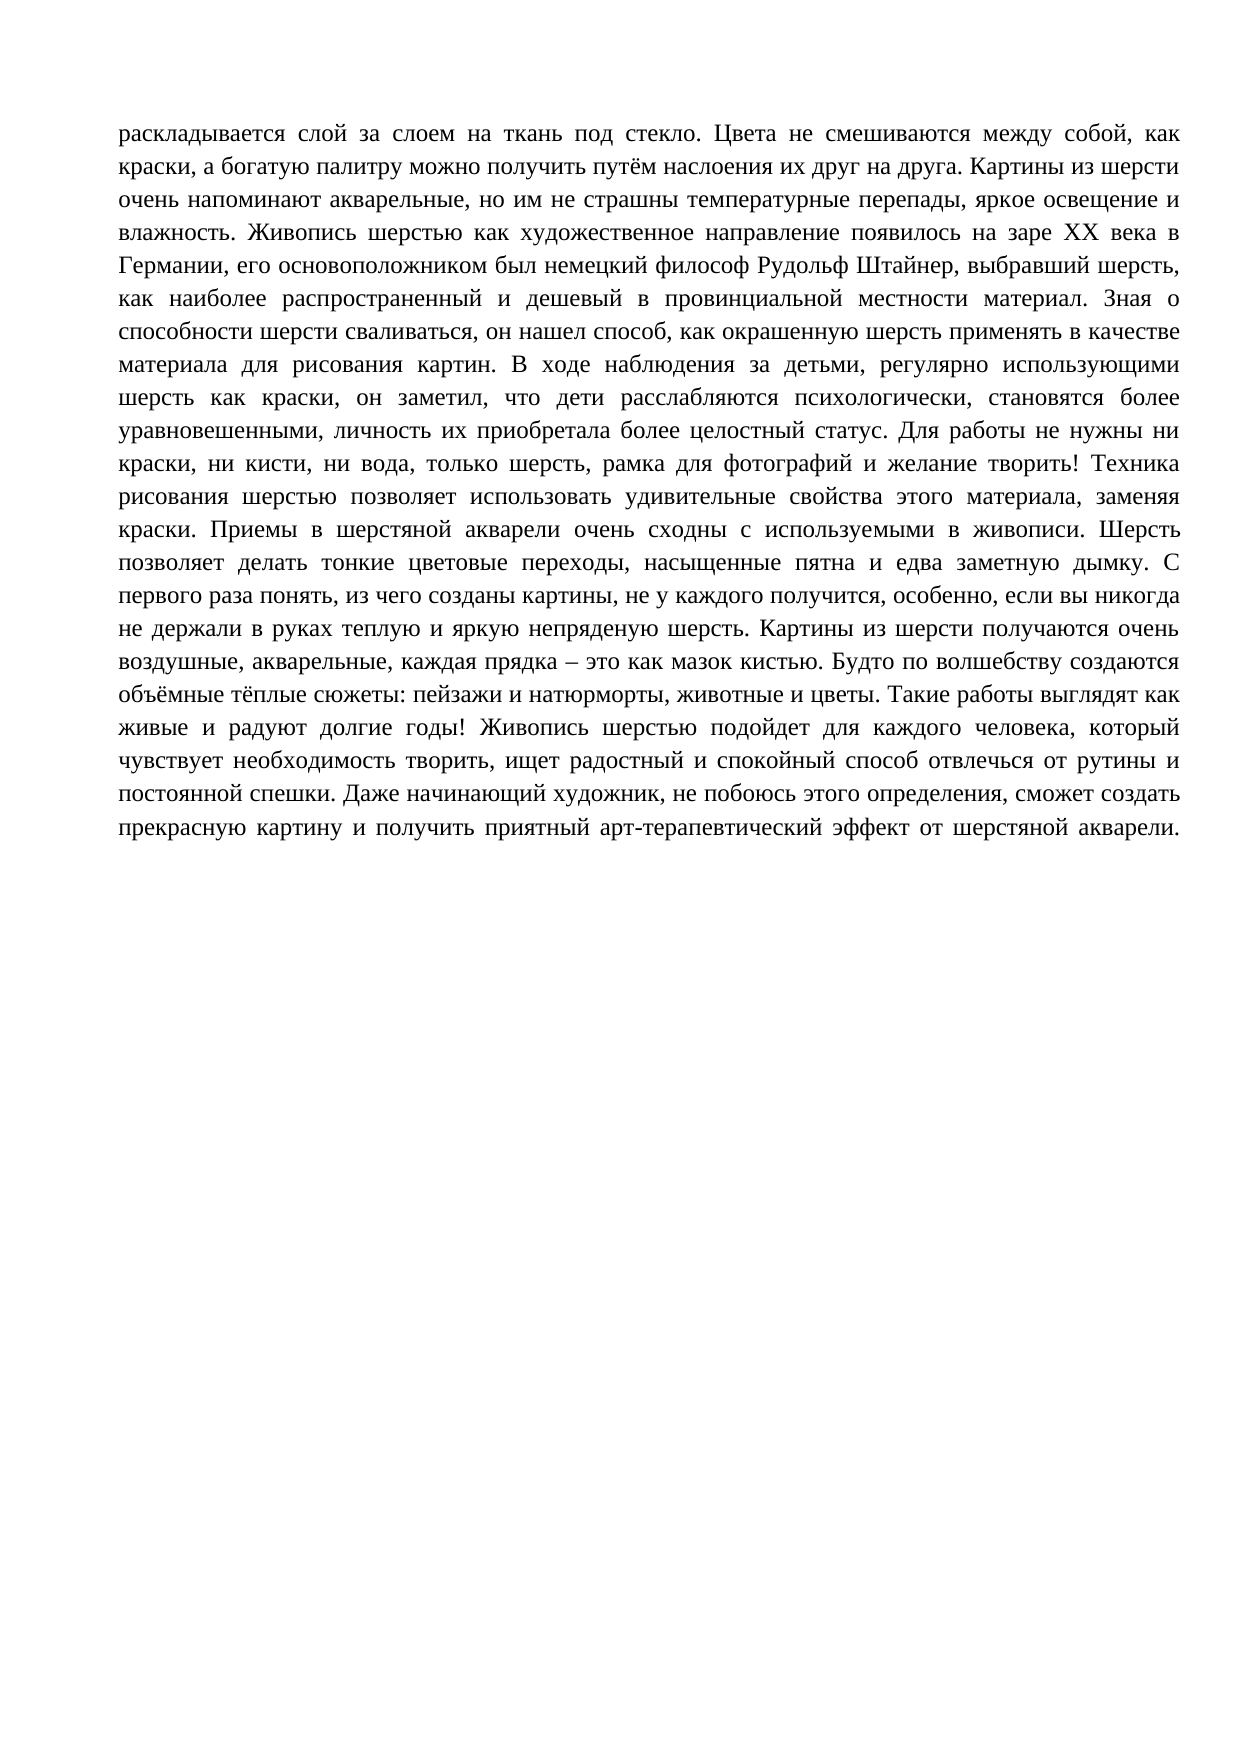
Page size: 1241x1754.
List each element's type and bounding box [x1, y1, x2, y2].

text [118, 118, 1181, 872]
